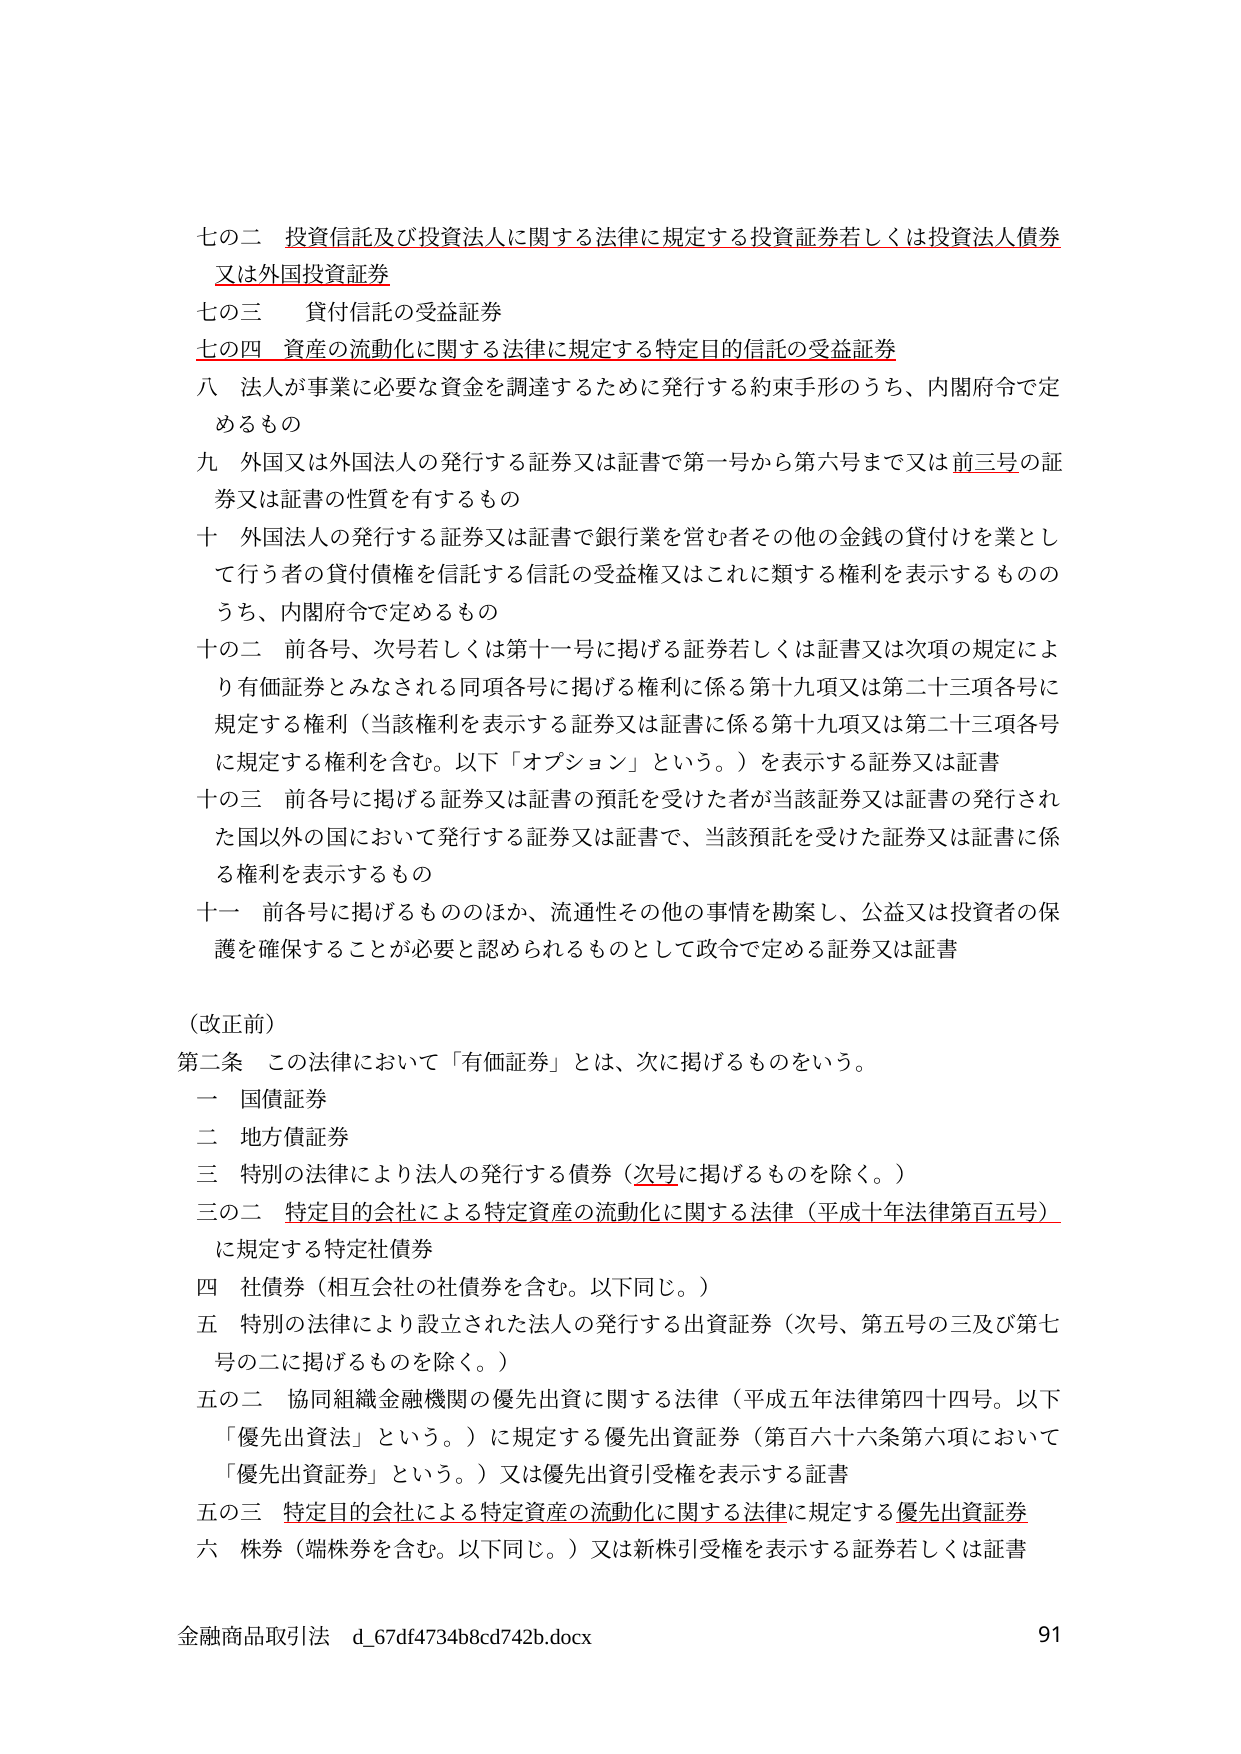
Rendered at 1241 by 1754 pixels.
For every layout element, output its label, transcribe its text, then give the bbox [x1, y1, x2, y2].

text 十 外国法人の発行する証券又は証書で銀行業を営む者その他の金銭の貸付けを業として行う者の貸付債権を信託する信託の受益権又はこれに類する権利を表示するもののうち、内閣府令で定めるもの [196, 517, 1063, 629]
text 五の二 協同組織金融機関の優先出資に関する法律（平成五年法律第四十四号。以下「優先出資法」という。）に規定する優先出資証券（第百六十六条第六項において「優先出資証券」という。）又は優先出資引受権を表示する証書 [196, 1379, 1063, 1492]
text 九 外国又は外国法人の発行する証券又は証書で第一号から第六号まで又は前三号の証券又は証書の性質を有するもの [196, 442, 1063, 517]
text 十の二 前各号、次号若しくは第十一号に掲げる証券若しくは証書又は次項の規定により有価証券とみなされる同項各号に掲げる権利に係る第十九項又は第二十三項各号に規定する権利（当該権利を表示する証券又は証書に係る第十九項又は第二十三項各号に規定する権利を含む。以下「オプション」という。）を表示する証券又は証書 [196, 629, 1063, 779]
text 七の三 貸付信託の受益証券 [196, 292, 1063, 329]
text （改正前） [177, 1004, 1063, 1042]
text 十の三 前各号に掲げる証券又は証書の預託を受けた者が当該証券又は証書の発行された国以外の国において発行する証券又は証書で、当該預託を受けた証券又は証書に係る権利を表示するもの [196, 779, 1063, 892]
text 第二条 この法律において「有価証券」とは、次に掲げるものをいう。 [177, 1042, 1063, 1079]
text 二 地方債証券 [196, 1117, 1063, 1154]
text 五 特別の法律により設立された法人の発行する出資証券（次号、第五号の三及び第七号の二に掲げるものを除く。） [196, 1304, 1063, 1379]
text 八 法人が事業に必要な資金を調達するために発行する約束手形のうち、内閣府令で定めるもの [196, 367, 1063, 442]
text 六 株券（端株券を含む。以下同じ。）又は新株引受権を表示する証券若しくは証書 [196, 1529, 1063, 1567]
text 四 社債券（相互会社の社債券を含む。以下同じ。） [196, 1267, 1063, 1304]
text 五の三 特定目的会社による特定資産の流動化に関する法律に規定する優先出資証券 [196, 1492, 1063, 1529]
text 七の四 資産の流動化に関する法律に規定する特定目的信託の受益証券 [196, 329, 1063, 367]
text 一 国債証券 [196, 1079, 1063, 1117]
text 十一 前各号に掲げるもののほか、流通性その他の事情を勘案し、公益又は投資者の保護を確保することが必要と認められるものとして政令で定める証券又は証書 [196, 892, 1063, 967]
text 三の二 特定目的会社による特定資産の流動化に関する法律（平成十年法律第百五号）に規定する特定社債券 [196, 1192, 1063, 1267]
text 三 特別の法律により法人の発行する債券（次号に掲げるものを除く。） [196, 1154, 1063, 1192]
text 七の二 投資信託及び投資法人に関する法律に規定する投資証券若しくは投資法人債券又は外国投資証券 [196, 217, 1063, 292]
